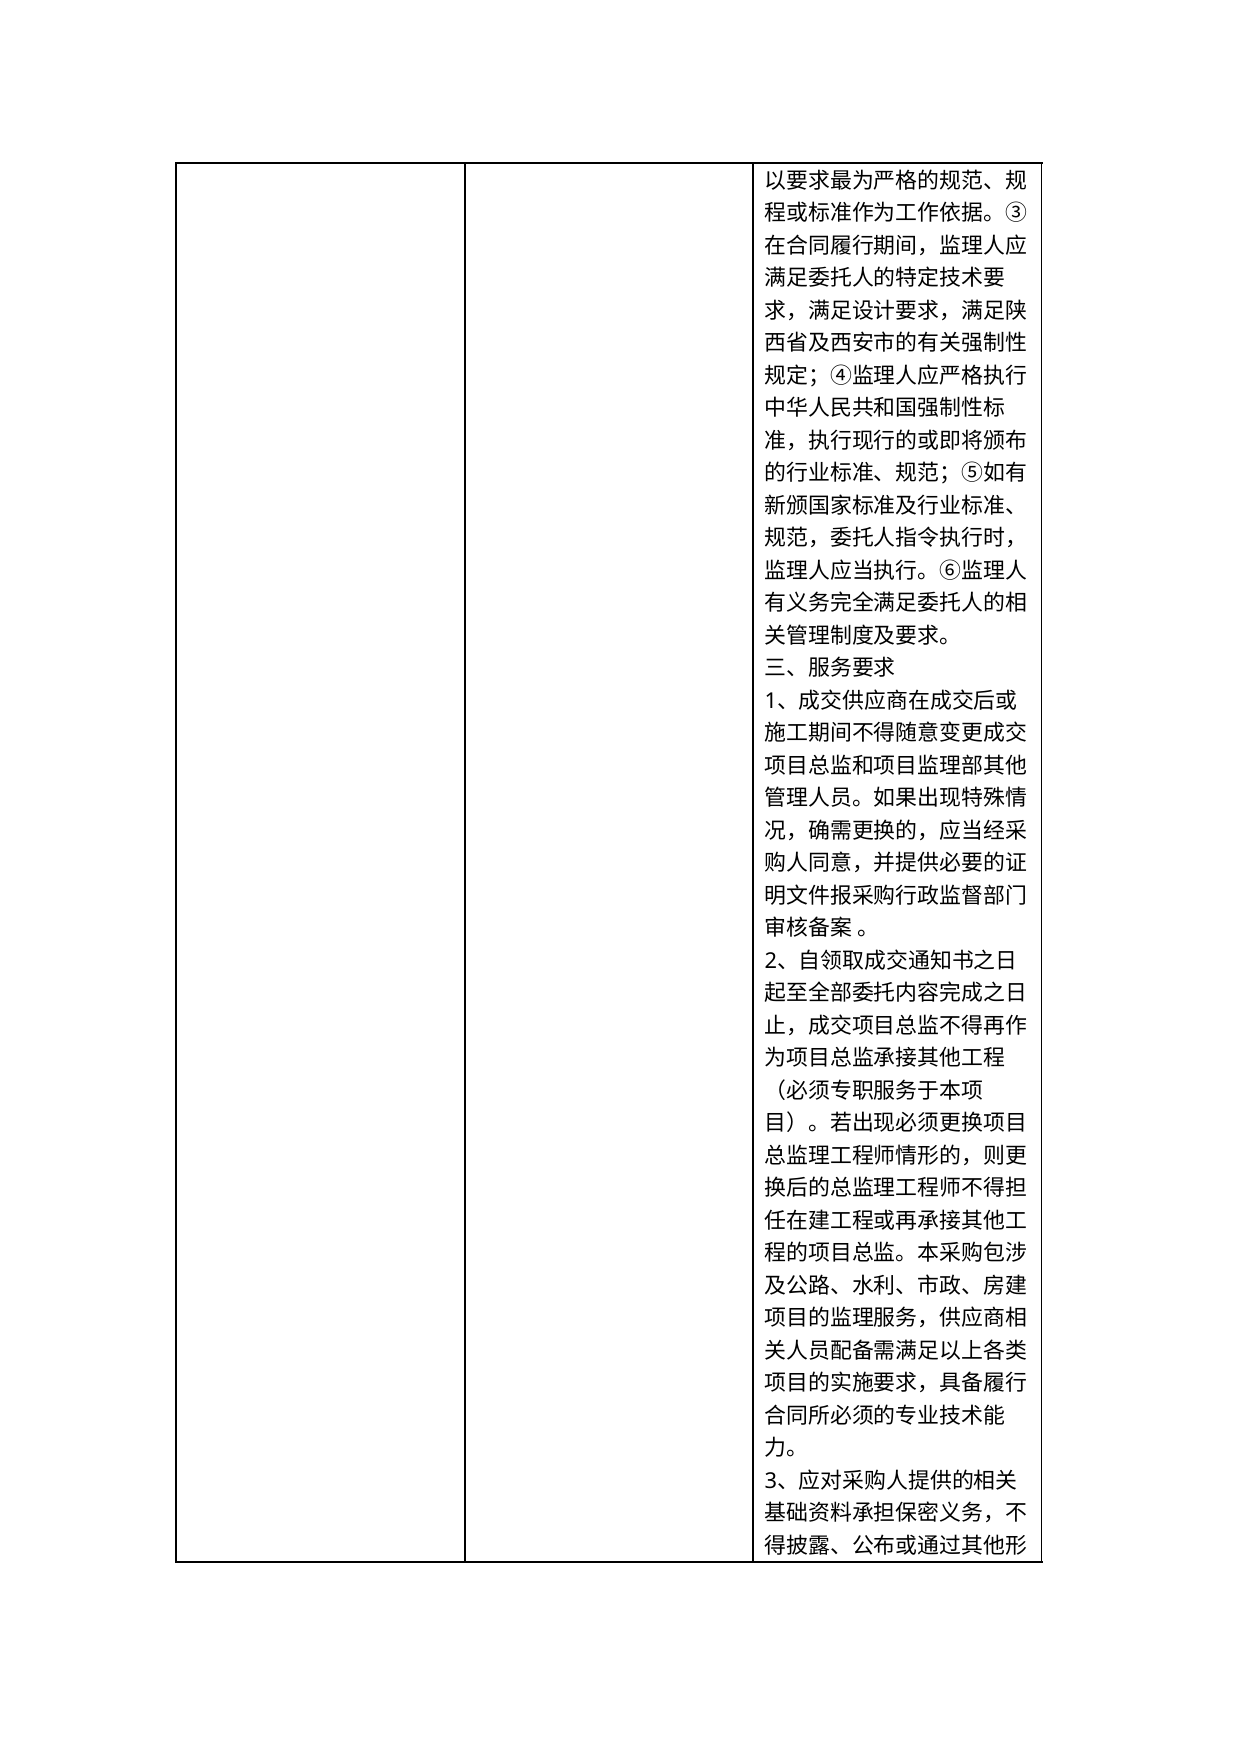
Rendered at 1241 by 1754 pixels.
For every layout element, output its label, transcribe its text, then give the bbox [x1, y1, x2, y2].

table_cell 1 [177, 164, 464, 1561]
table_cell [754, 164, 1041, 1561]
table_cell [466, 164, 752, 1561]
